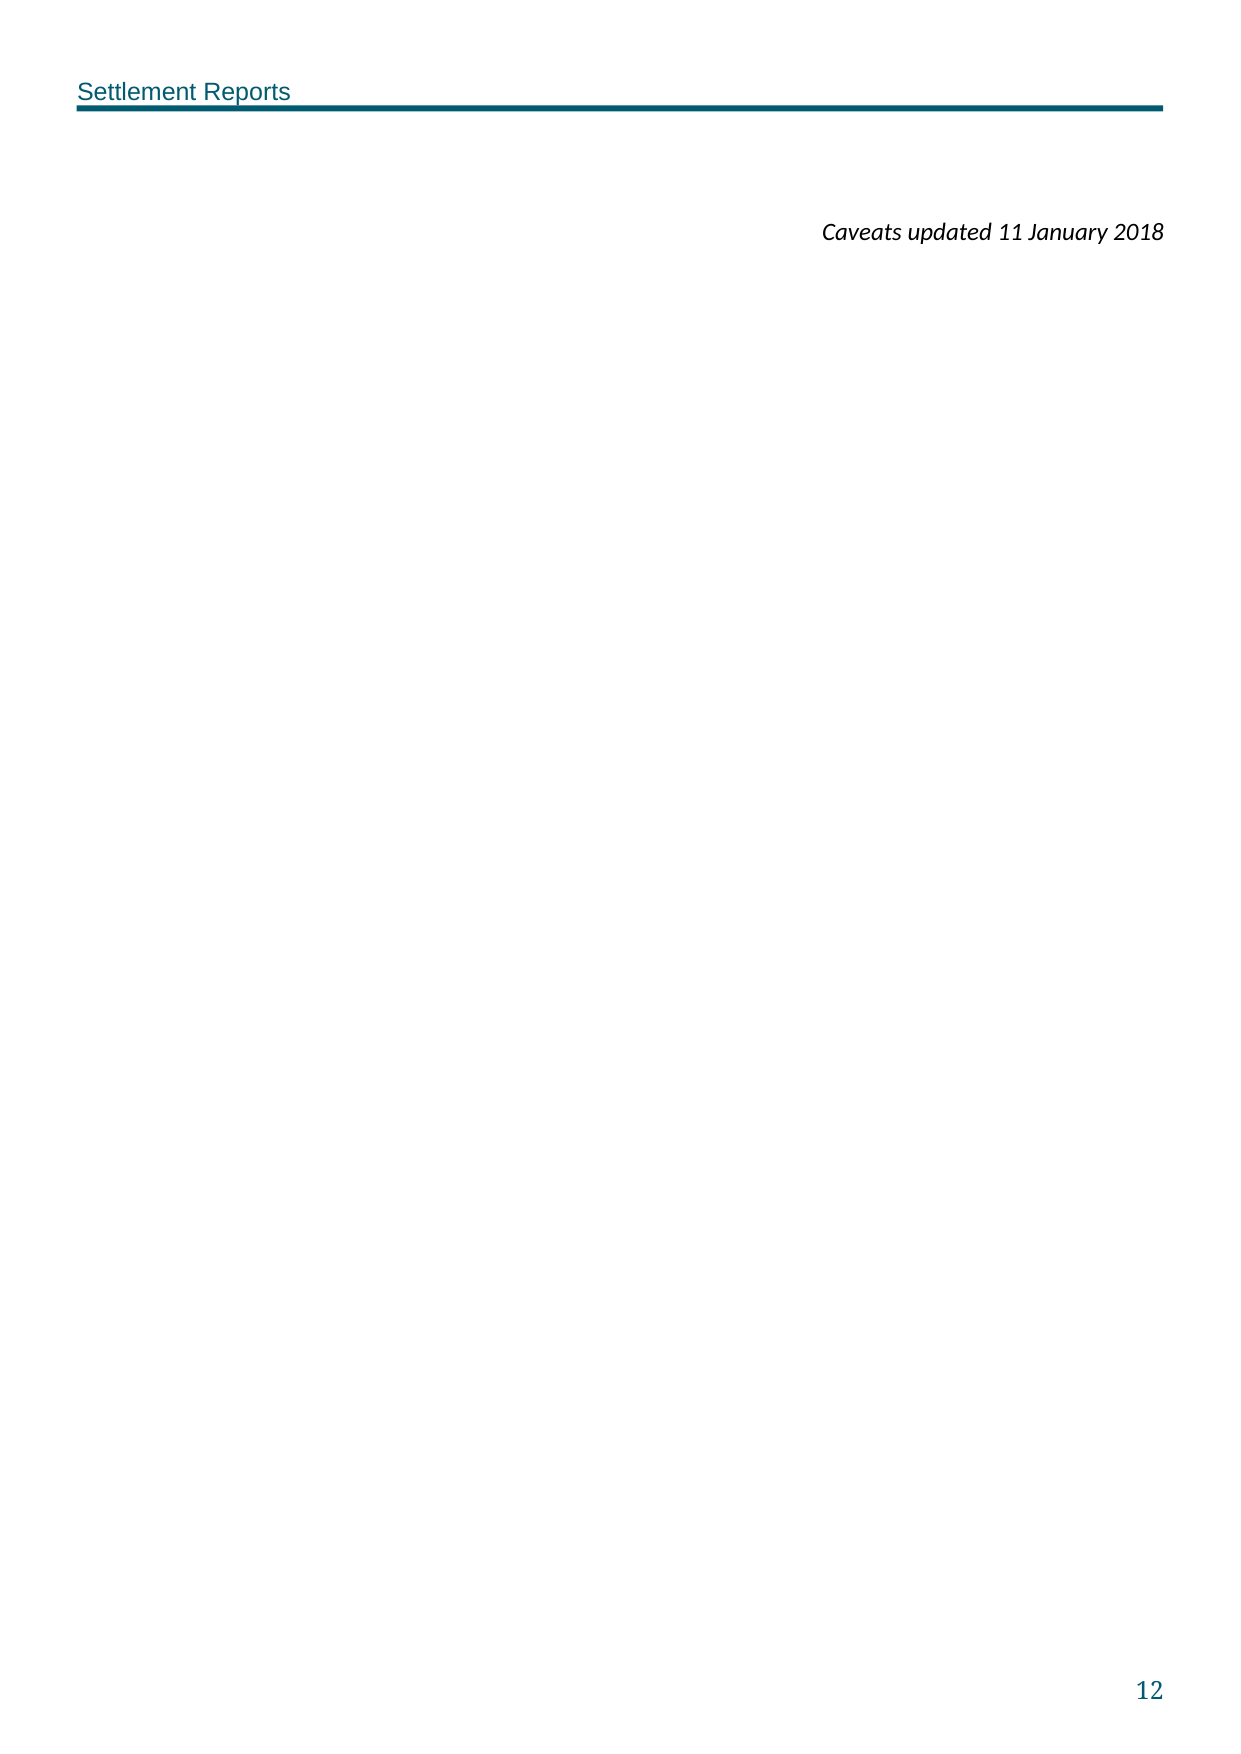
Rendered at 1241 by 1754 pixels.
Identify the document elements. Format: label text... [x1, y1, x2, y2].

text Caveats updated 11 January 2018 [136, 216, 1167, 247]
